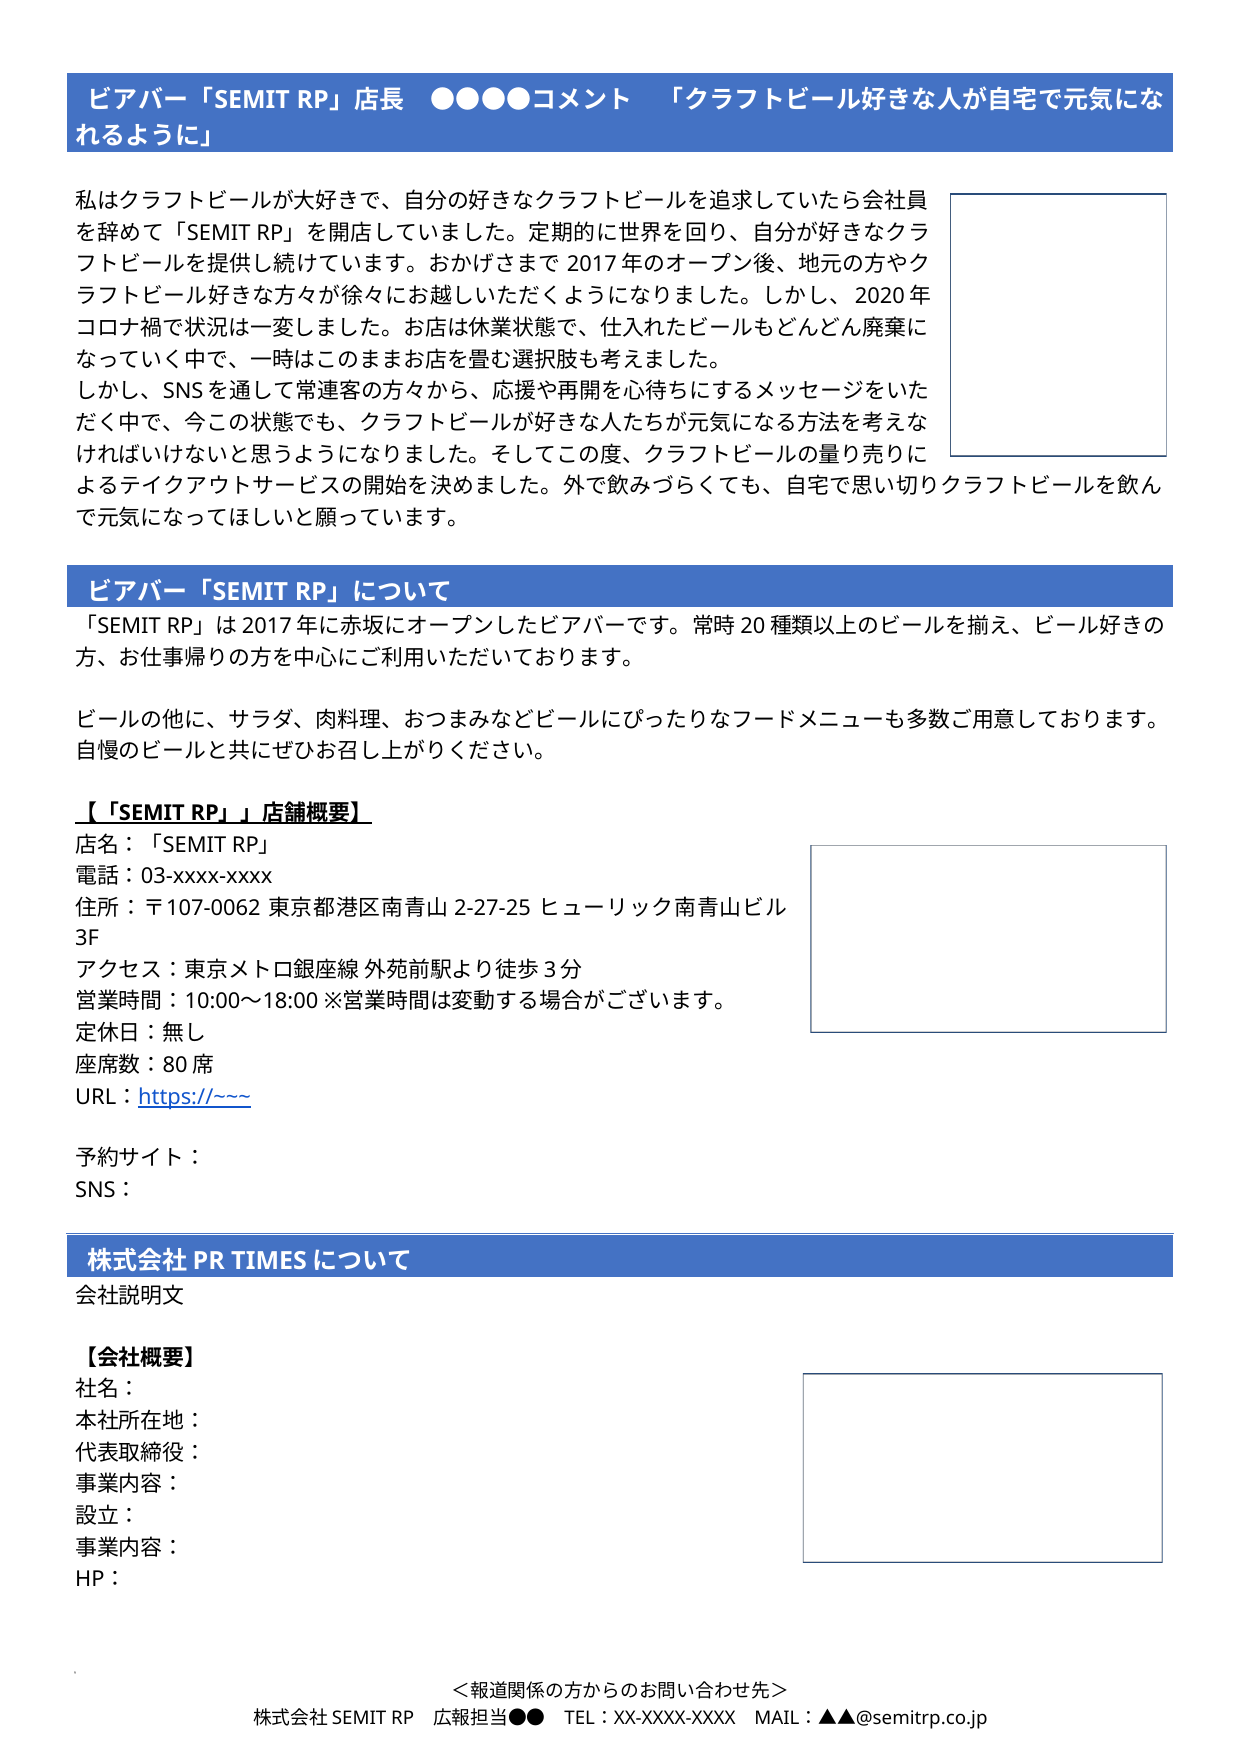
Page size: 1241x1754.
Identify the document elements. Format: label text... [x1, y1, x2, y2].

text 代表取締役： [75, 1434, 802, 1466]
text SNS： [75, 1172, 1165, 1204]
text 自慢のビールと共にぜひお召し上がりください。 [75, 733, 1165, 765]
text 設立： [75, 1498, 802, 1529]
text 座席数：80席 [75, 1047, 1165, 1079]
text 予約サイト： [75, 1140, 1165, 1172]
text ビールの他に、サラダ、肉料理、おつまみなどビールにぴったりなフードメニューも多数ご用意しております。 [75, 702, 1165, 733]
text 「SEMIT RP」は2017年に赤坂にオープンしたビアバーです。常時20種類以上のビールを揃え、ビール好きの方、お仕事帰りの方を中心にご利用いただいております。 [75, 608, 1165, 672]
text HP： [75, 1561, 1165, 1593]
text 【「SEMIT RP」」店舗概要】 [75, 795, 1165, 827]
text ビアバー「SEMIT RP」店長 ●●●●コメント 「クラフトビール好きな人が自宅で元気になれるように」 [67, 73, 1173, 152]
picture [802, 1373, 1163, 1563]
text 営業時間：10:00～18:00 ※営業時間は変動する場合がございます。 [75, 983, 810, 1015]
picture [950, 193, 1167, 457]
text 私はクラフトビールが大好きで、自分の好きなクラフトビールを追求していたら会社員を辞めて「SEMIT RP」を開店していました。定期的に世界を回り、自分が好きなクラフトビールを提供し続けています。おかげさまで2017年のオープン後、地元の方やクラフトビール好きな方々が徐々にお越しいただくようになりました。しかし、2020年コロナ禍で状況は一変しました。お店は休業状態で、仕入れたビールもどんどん廃棄になっていく中で、一時はこのままお店を畳む選択肢も考えました。 [75, 183, 1165, 373]
text 社名： [75, 1371, 1165, 1403]
text 会社説明文 [75, 1278, 1165, 1310]
text 電話：03-xxxx-xxxx [75, 858, 810, 890]
text 本社所在地： [75, 1403, 802, 1434]
text アクセス：東京メトロ銀座線 外苑前駅より徒歩3分 [75, 952, 810, 983]
text 店名：「SEMIT RP」 [75, 827, 1165, 858]
text 定休日：無し [75, 1015, 1165, 1047]
text 【会社概要】 [75, 1339, 1165, 1371]
text 株式会社PR TIMESについて [67, 1235, 1173, 1277]
text しかし、SNSを通して常連客の方々から、応援や再開を心待ちにするメッセージをいただく中で、今この状態でも、クラフトビールが好きな人たちが元気になる方法を考えなければいけないと思うようになりました。そしてこの度、クラフトビールの量り売りによるテイクアウトサービスの開始を決めました。外で飲みづらくても、自宅で思い切りクラフトビールを飲んで元気になってほしいと願っています。 [75, 373, 1165, 532]
picture [810, 845, 1167, 1033]
text URL：https://~~~ [75, 1079, 1165, 1110]
text 住所：〒107-0062 東京都港区南青山2-27-25 ヒューリック南青山ビル3F [75, 890, 810, 952]
text ビアバー「SEMIT RP」について [67, 565, 1173, 607]
text 事業内容： [75, 1466, 802, 1498]
text 事業内容： [75, 1529, 802, 1561]
